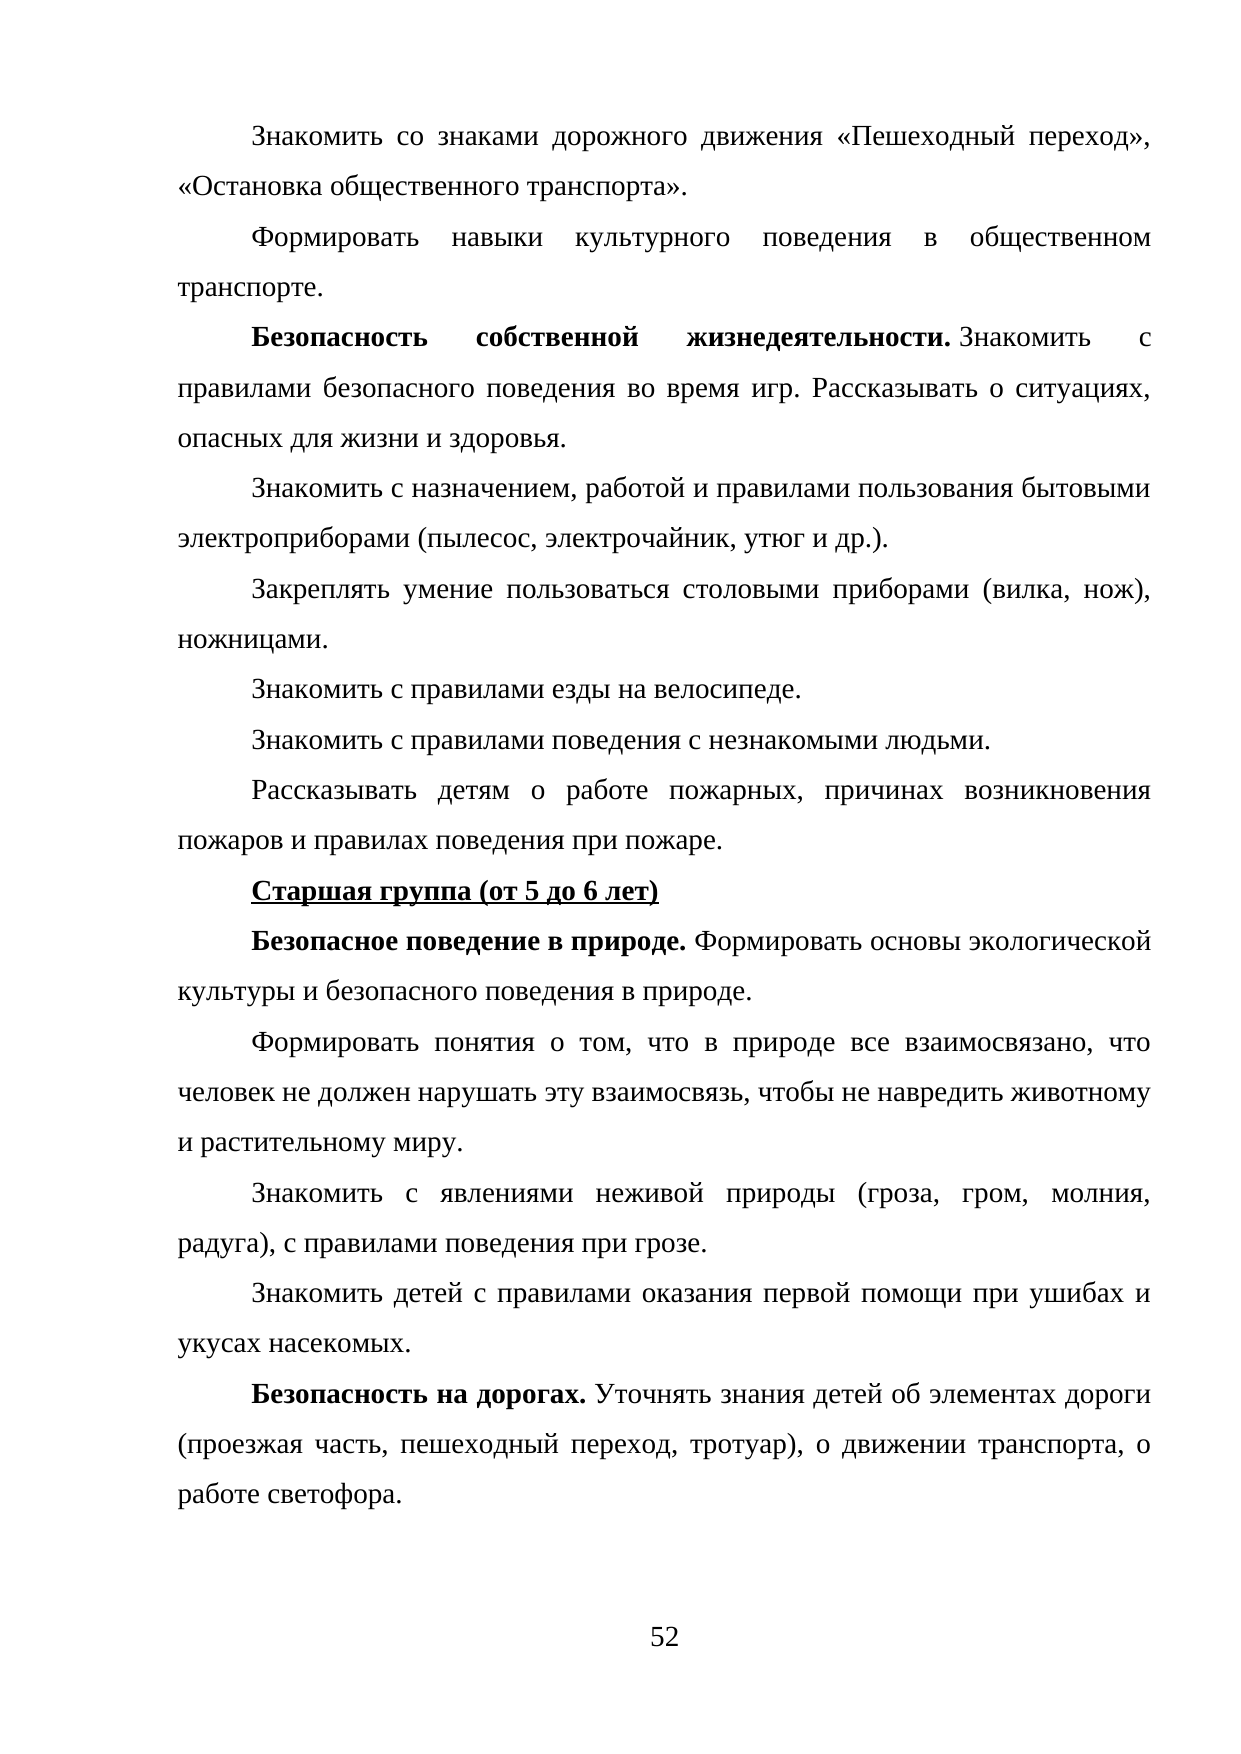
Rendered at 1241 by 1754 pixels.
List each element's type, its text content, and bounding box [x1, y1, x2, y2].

text Формировать навыки культурного поведения в общественном транспорте. [177, 219, 1152, 303]
text Рассказывать детям о работе пожарных, причинах возникновения пожаров и правилах поведения при пожаре. [177, 772, 1152, 856]
text Безопасное поведение в природе. Формировать основы экологической культуры и безопасного поведения в природе. [177, 923, 1152, 1007]
text Закреплять умение пользоваться столовыми приборами (вилка, нож), ножницами. [177, 571, 1152, 655]
text Формировать понятия о том, что в природе все взаимосвязано, что человек не должен нарушать эту взаимосвязь, чтобы не навредить животному и растительному миру. [177, 1024, 1152, 1158]
text Знакомить со знаками дорожного движения «Пешеходный переход», «Остановка общественного транспорта». [177, 118, 1152, 202]
text Старшая группа (от 5 до 6 лет) [177, 873, 1152, 906]
text Знакомить с правилами поведения с незнакомыми людьми. [177, 722, 1152, 755]
text Знакомить с явлениями неживой природы (гроза, гром, молния, радуга), с правилами поведения при грозе. [177, 1175, 1152, 1258]
text Знакомить с правилами езды на велосипеде. [177, 672, 1152, 705]
text Знакомить с назначением, работой и правилами пользования бытовыми электроприборами (пылесос, электрочайник, утюг и др.). [177, 470, 1152, 554]
text Безопасность на дорогах. Уточнять знания детей об элементах дороги (проезжая часть, пешеходный переход, тротуар), о движении транспорта, о работе светофора. [177, 1376, 1152, 1510]
text Безопасность собственной жизнедеятельности. Знакомить с правилами безопасного поведения во время игр. Рассказывать о ситуациях, опасных для жизни и здоровья. [177, 319, 1152, 453]
text Знакомить детей с правилами оказания первой помощи при ушибах и укусах насекомых. [177, 1275, 1152, 1359]
